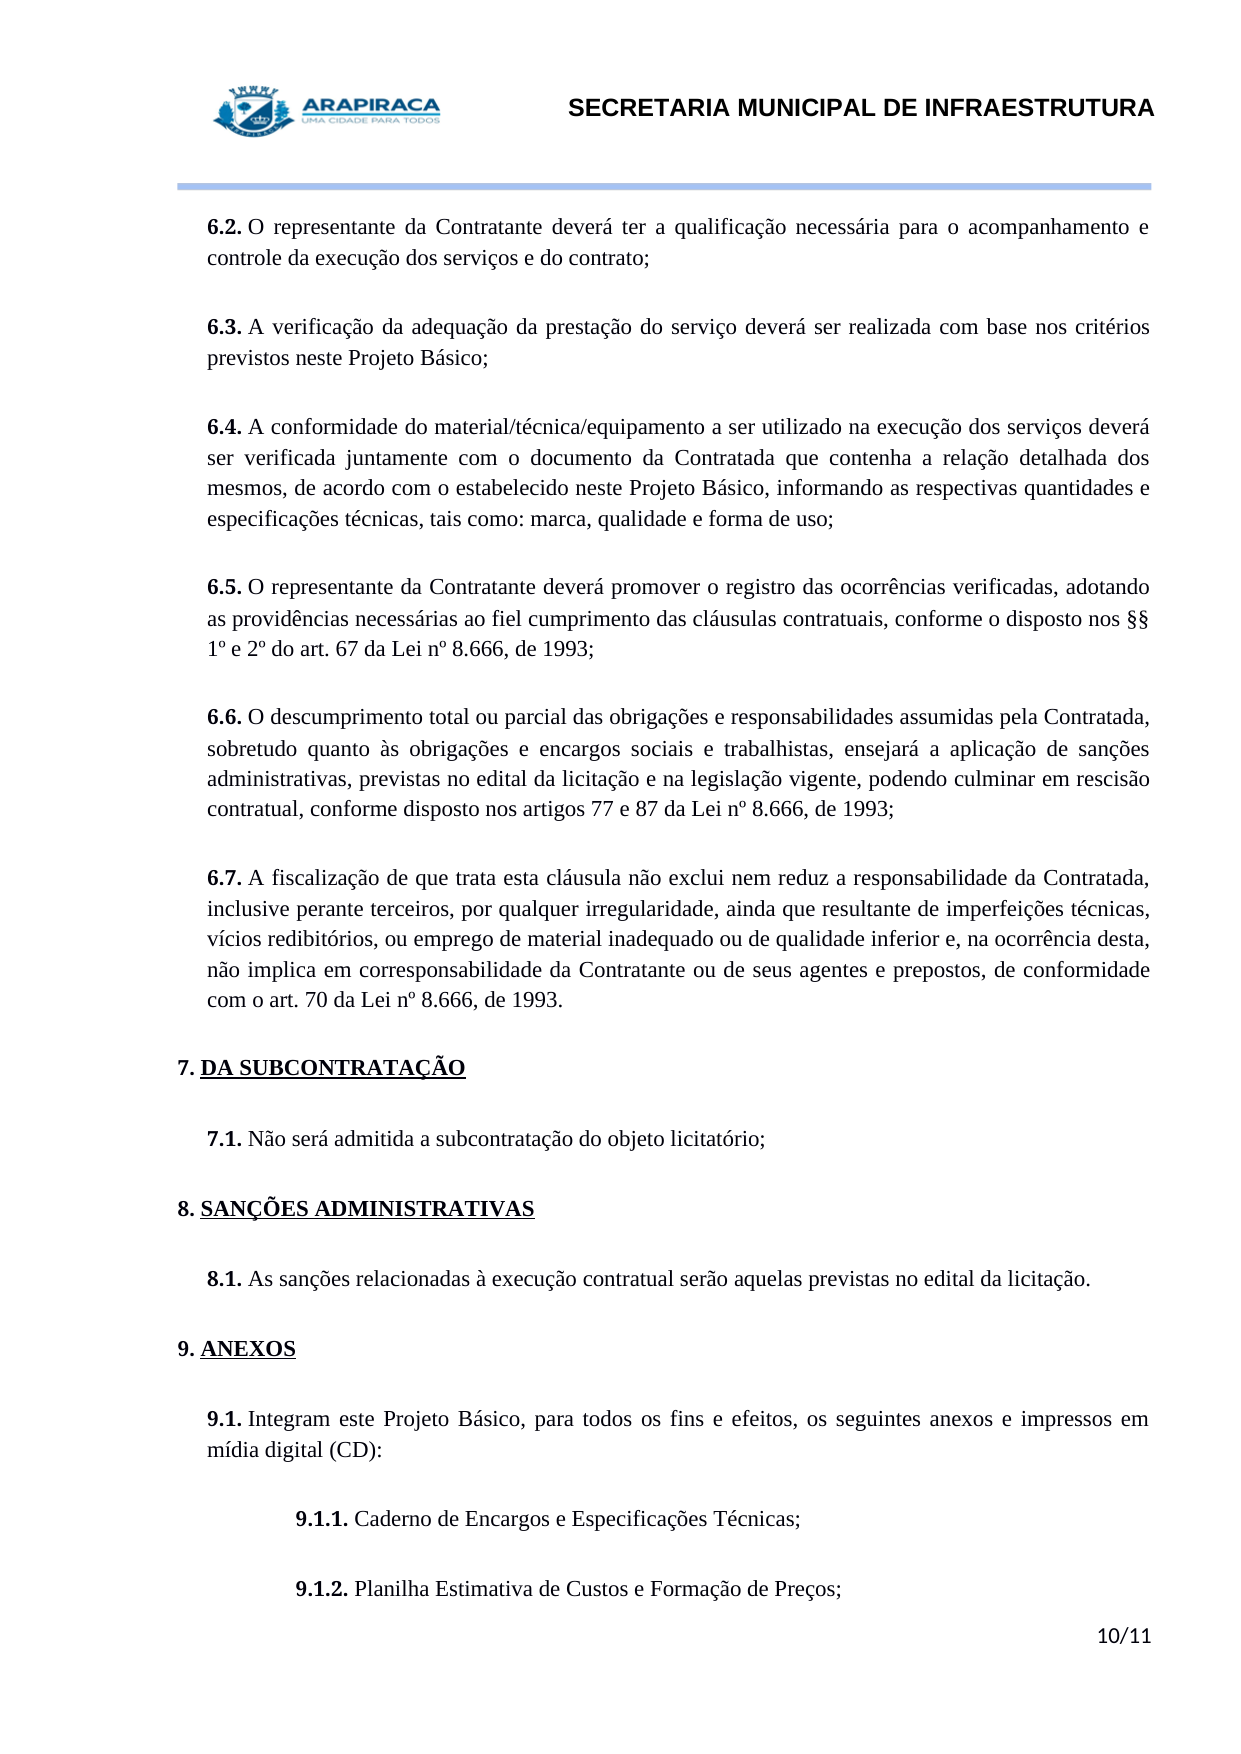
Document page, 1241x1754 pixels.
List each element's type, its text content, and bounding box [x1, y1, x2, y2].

list As sanções relacionadas à execução contratual serão aquelas previstas no edital da licitação. [207, 1264, 1152, 1292]
list O representante da Contratante deverá ter a qualificação necessária para o acompanhamento e controle da execução dos serviços e do contrato; [207, 212, 1152, 271]
list A fiscalização de que trata esta cláusula não exclui nem reduz a responsabilidade da Contratada, inclusive perante terceiros, por qualquer irregularidade, ainda que resultante de imperfeições técnicas, vícios redibitórios, ou emprego de material inadequado ou de qualidade inferior e, na ocorrência desta, não implica em corresponsabilidade da Contratante ou de seus agentes e prepostos, de conformidade com o art. 70 da Lei nº 8.666, de 1993. [207, 863, 1152, 1012]
list Planilha Estimativa de Custos e Formação de Preços; [295, 1574, 1152, 1603]
list A conformidade do material/técnica/equipamento a ser utilizado na execução dos serviços deverá ser verificada juntamente com o documento da Contratada que contenha a relação detalhada dos mesmos, de acordo com o estabelecido neste Projeto Básico, informando as respectivas quantidades e especificações técnicas, tais como: marca, qualidade e forma de uso; [207, 412, 1152, 531]
list O representante da Contratante deverá promover o registro das ocorrências verificadas, adotando as providências necessárias ao fiel cumprimento das cláusulas contratuais, conforme o disposto nos §§ 1º e 2º do art. 67 da Lei nº 8.666, de 1993; [207, 572, 1152, 661]
picture [177, 183, 1152, 192]
list Integram este Projeto Básico, para todos os fins e efeitos, os seguintes anexos e impressos em mídia digital (CD): [207, 1404, 1152, 1463]
picture [184, 73, 456, 156]
list SANÇÕES ADMINISTRATIVAS [177, 1194, 1152, 1222]
list O descumprimento total ou parcial das obrigações e responsabilidades assumidas pela Contratada, sobretudo quanto às obrigações e encargos sociais e trabalhistas, ensejará a aplicação de sanções administrativas, previstas no edital da licitação e na legislação vigente, podendo culminar em rescisão contratual, conforme disposto nos artigos 77 e 87 da Lei nº 8.666, de 1993; [207, 702, 1152, 822]
list ANEXOS [177, 1334, 1152, 1362]
list Não será admitida a subcontratação do objeto licitatório; [207, 1124, 1152, 1152]
list A verificação da adequação da prestação do serviço deverá ser realizada com base nos critérios previstos neste Projeto Básico; [207, 312, 1152, 371]
list DA SUBCONTRATAÇÃO [177, 1053, 1152, 1082]
list Caderno de Encargos e Especificações Técnicas; [295, 1504, 1152, 1532]
